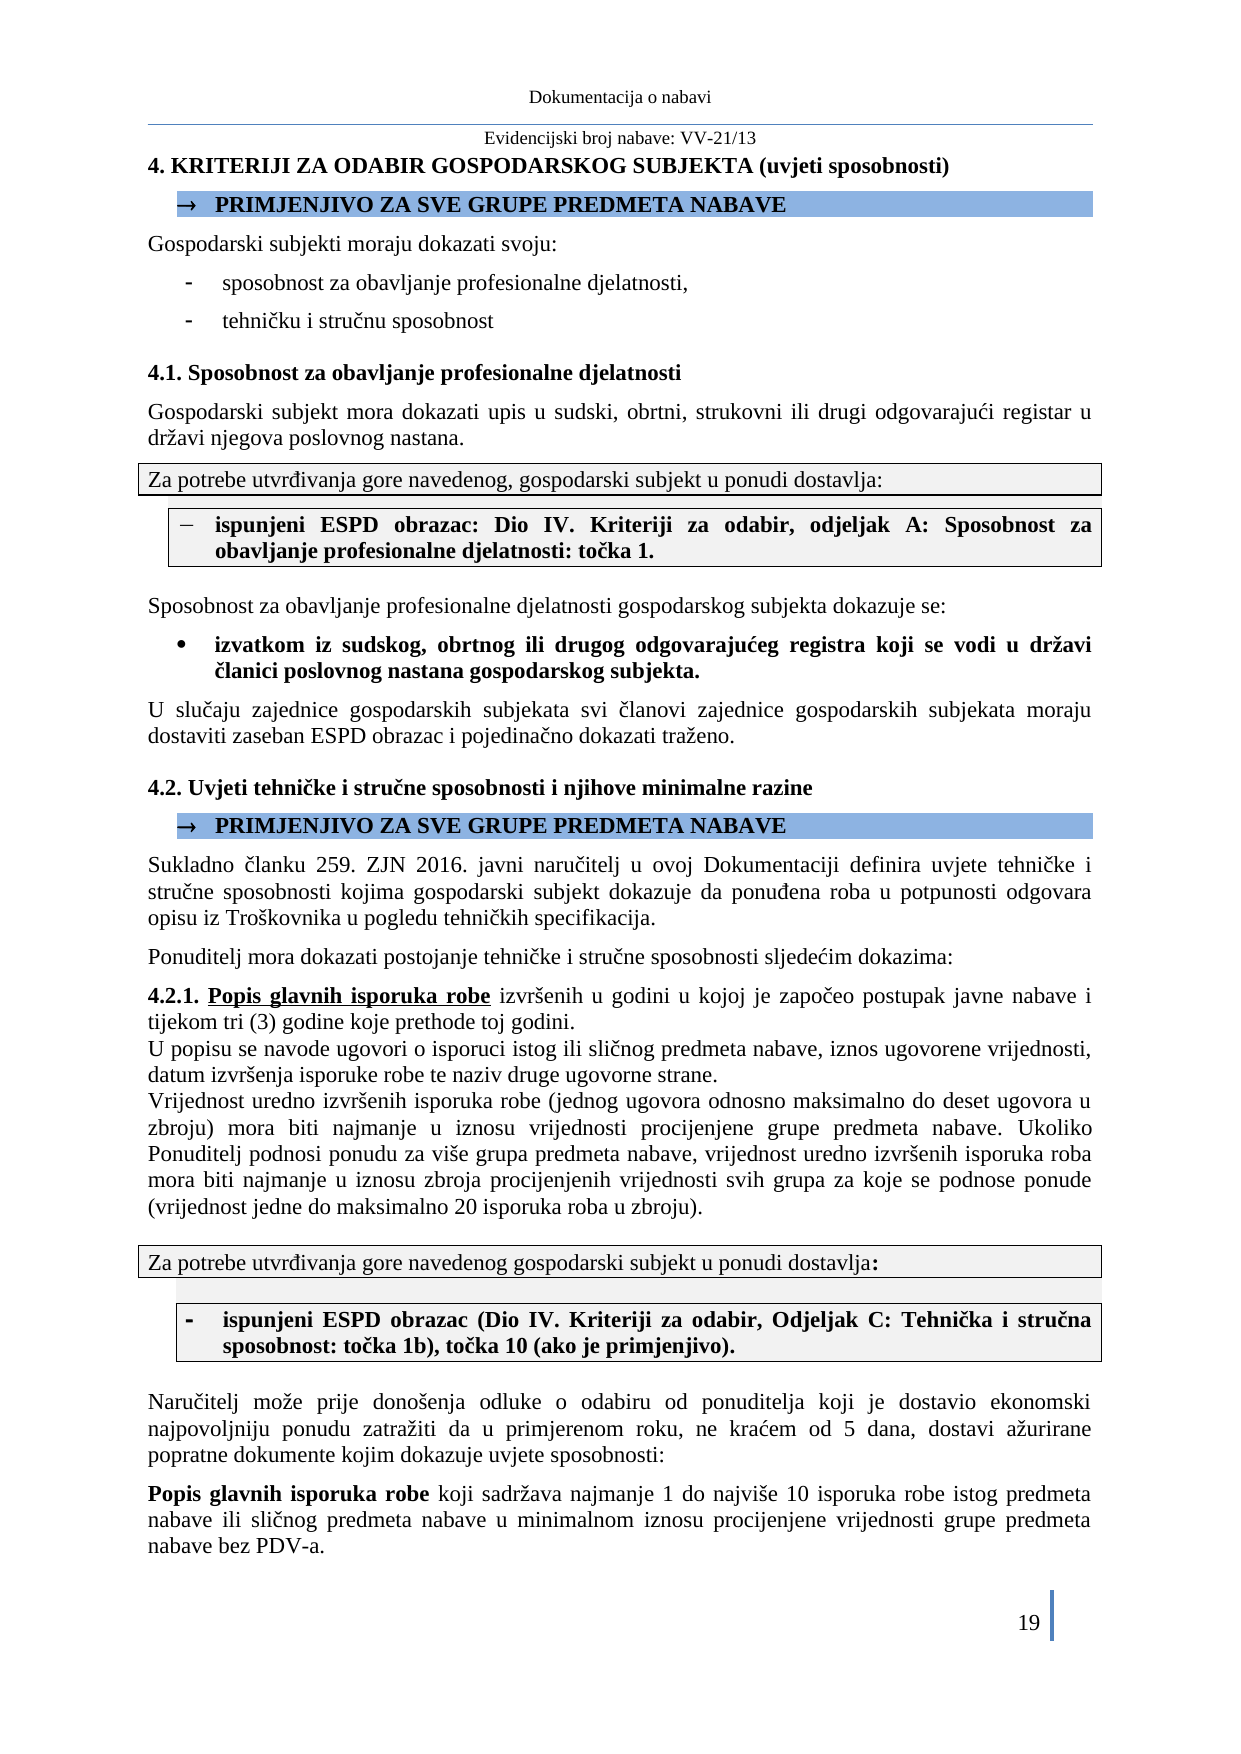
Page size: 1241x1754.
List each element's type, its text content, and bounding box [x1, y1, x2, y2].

text 4.2.1. Popis glavnih isporuka robe izvršenih u godini u kojoj je započeo postupak javne nabave i tijekom tri (3) godine koje prethode toj godini. [148, 982, 1093, 1034]
text U popisu se navode ugovori o isporuci istog ili sličnog predmeta nabave, iznos ugovorene vrijednosti, datum izvršenja isporuke robe te naziv druge ugovorne strane. [148, 1034, 1093, 1087]
list PRIMJENJIVO ZA SVE GRUPE PREDMETA NABAVE [177, 191, 1093, 217]
text Vrijednost uredno izvršenih isporuka robe (jednog ugovora odnosno maksimalno do deset ugovora u zbroju) mora biti najmanje u iznosu vrijednosti procijenjene grupe predmeta nabave. Ukoliko Ponuditelj podnosi ponudu za više grupa predmeta nabave, vrijednost uredno izvršenih isporuka roba mora biti najmanje u iznosu zbroja procijenjenih vrijednosti svih grupa za koje se podnose ponude (vrijednost jedne do maksimalno 20 isporuka roba u zbroju). [148, 1087, 1093, 1219]
list ispunjeni ESPD obrazac: Dio IV. Kriteriji za odabir, odjeljak A: Sposobnost za obavljanje profesionalne djelatnosti: točka 1. [169, 509, 1101, 566]
list sposobnost za obavljanje profesionalne djelatnosti, [185, 269, 1093, 295]
list ispunjeni ESPD obrazac (Dio IV. Kriteriji za odabir, Odjeljak C: Tehnička i stručna sposobnost: točka 1b), točka 10 (ako je primjenjivo). [177, 1304, 1101, 1361]
text U slučaju zajednice gospodarskih subjekata svi članovi zajednice gospodarskih subjekata moraju dostaviti zaseban ESPD obrazac i pojedinačno dokazati traženo. [148, 696, 1093, 749]
list tehničku i stručnu sposobnost [185, 307, 1093, 334]
text Sukladno članku 259. ZJN 2016. javni naručitelj u ovoj Dokumentaciji definira uvjete tehničke i stručne sposobnosti kojima gospodarski subjekt dokazuje da ponuđena roba u potpunosti odgovara opisu iz Troškovnika u pogledu tehničkih specifikacija. [148, 851, 1093, 931]
text 4.1. Sposobnost za obavljanje profesionalne djelatnosti [148, 359, 1093, 385]
text Gospodarski subjekti moraju dokazati svoju: [148, 230, 1093, 256]
list izvatkom iz sudskog, obrtnog ili drugog odgovarajućeg registra koji se vodi u državi članici poslovnog nastana gospodarskog subjekta. [177, 631, 1093, 683]
text 4.2. Uvjeti tehničke i stručne sposobnosti i njihove minimalne razine [148, 774, 1093, 800]
text Naručitelj može prije donošenja odluke o odabiru od ponuditelja koji je dostavio ekonomski najpovoljniju ponudu zatražiti da u primjerenom roku, ne kraćem od 5 dana, dostavi ažurirane popratne dokumente kojim dokazuje uvjete sposobnosti: [148, 1388, 1093, 1467]
list PRIMJENJIVO ZA SVE GRUPE PREDMETA NABAVE [177, 813, 1093, 839]
text Gospodarski subjekt mora dokazati upis u sudski, obrtni, strukovni ili drugi odgovarajući registar u državi njegova poslovnog nastana. [148, 398, 1093, 450]
text Za potrebe utvrđivanja gore navedenog gospodarski subjekt u ponudi dostavlja: [139, 1246, 1101, 1277]
text 4. KRITERIJI ZA ODABIR GOSPODARSKOG SUBJEKTA (uvjeti sposobnosti) [148, 152, 1093, 178]
text Sposobnost za obavljanje profesionalne djelatnosti gospodarskog subjekta dokazuje se: [148, 592, 1093, 618]
text Ponuditelj mora dokazati postojanje tehničke i stručne sposobnosti sljedećim dokazima: [148, 943, 1093, 969]
text Za potrebe utvrđivanja gore navedenog, gospodarski subjekt u ponudi dostavlja: [139, 464, 1101, 494]
text Popis glavnih isporuka robe koji sadržava najmanje 1 do najviše 10 isporuka robe istog predmeta nabave ili sličnog predmeta nabave u minimalnom iznosu procijenjene vrijednosti grupe predmeta nabave bez PDV-a. [148, 1480, 1093, 1559]
